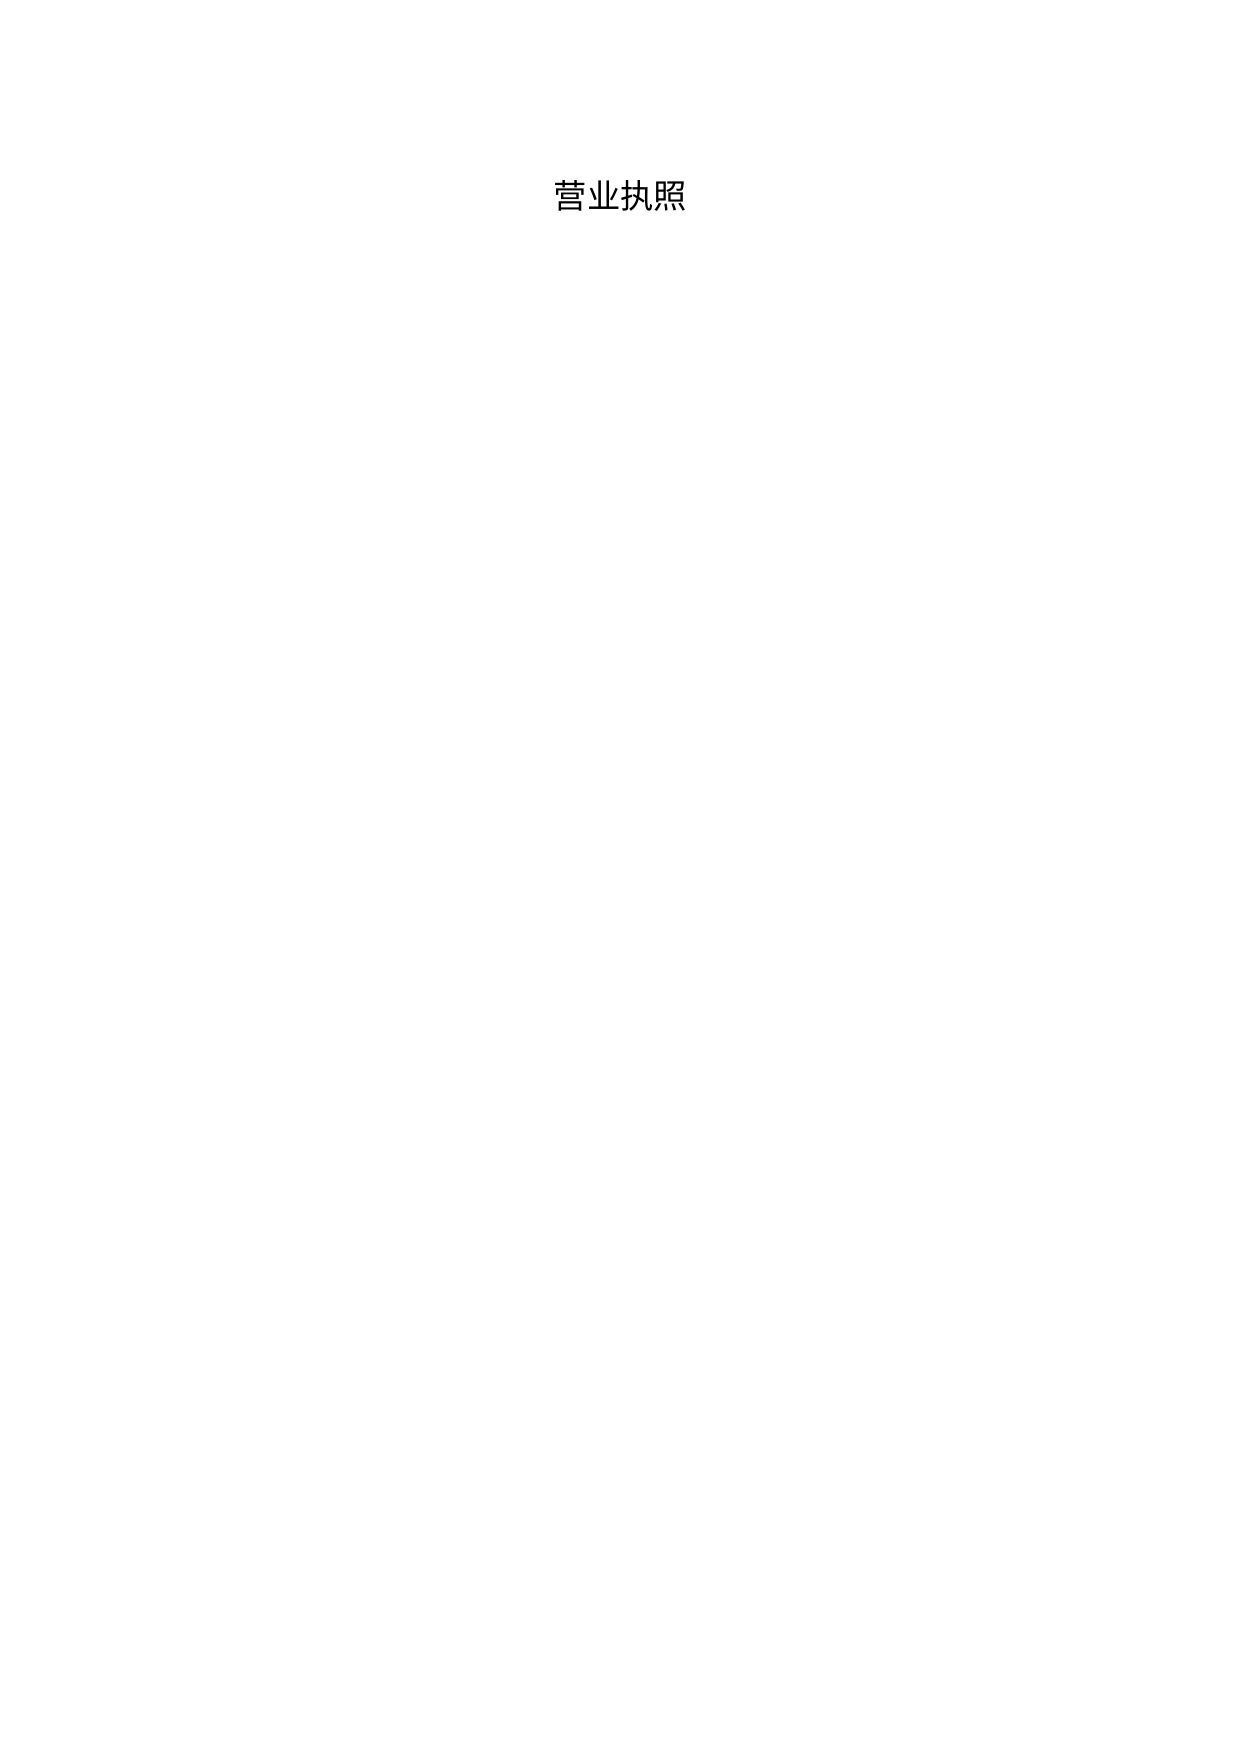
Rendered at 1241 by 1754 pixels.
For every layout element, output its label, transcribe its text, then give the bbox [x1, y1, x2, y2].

text 营业执照 [187, 162, 1053, 227]
